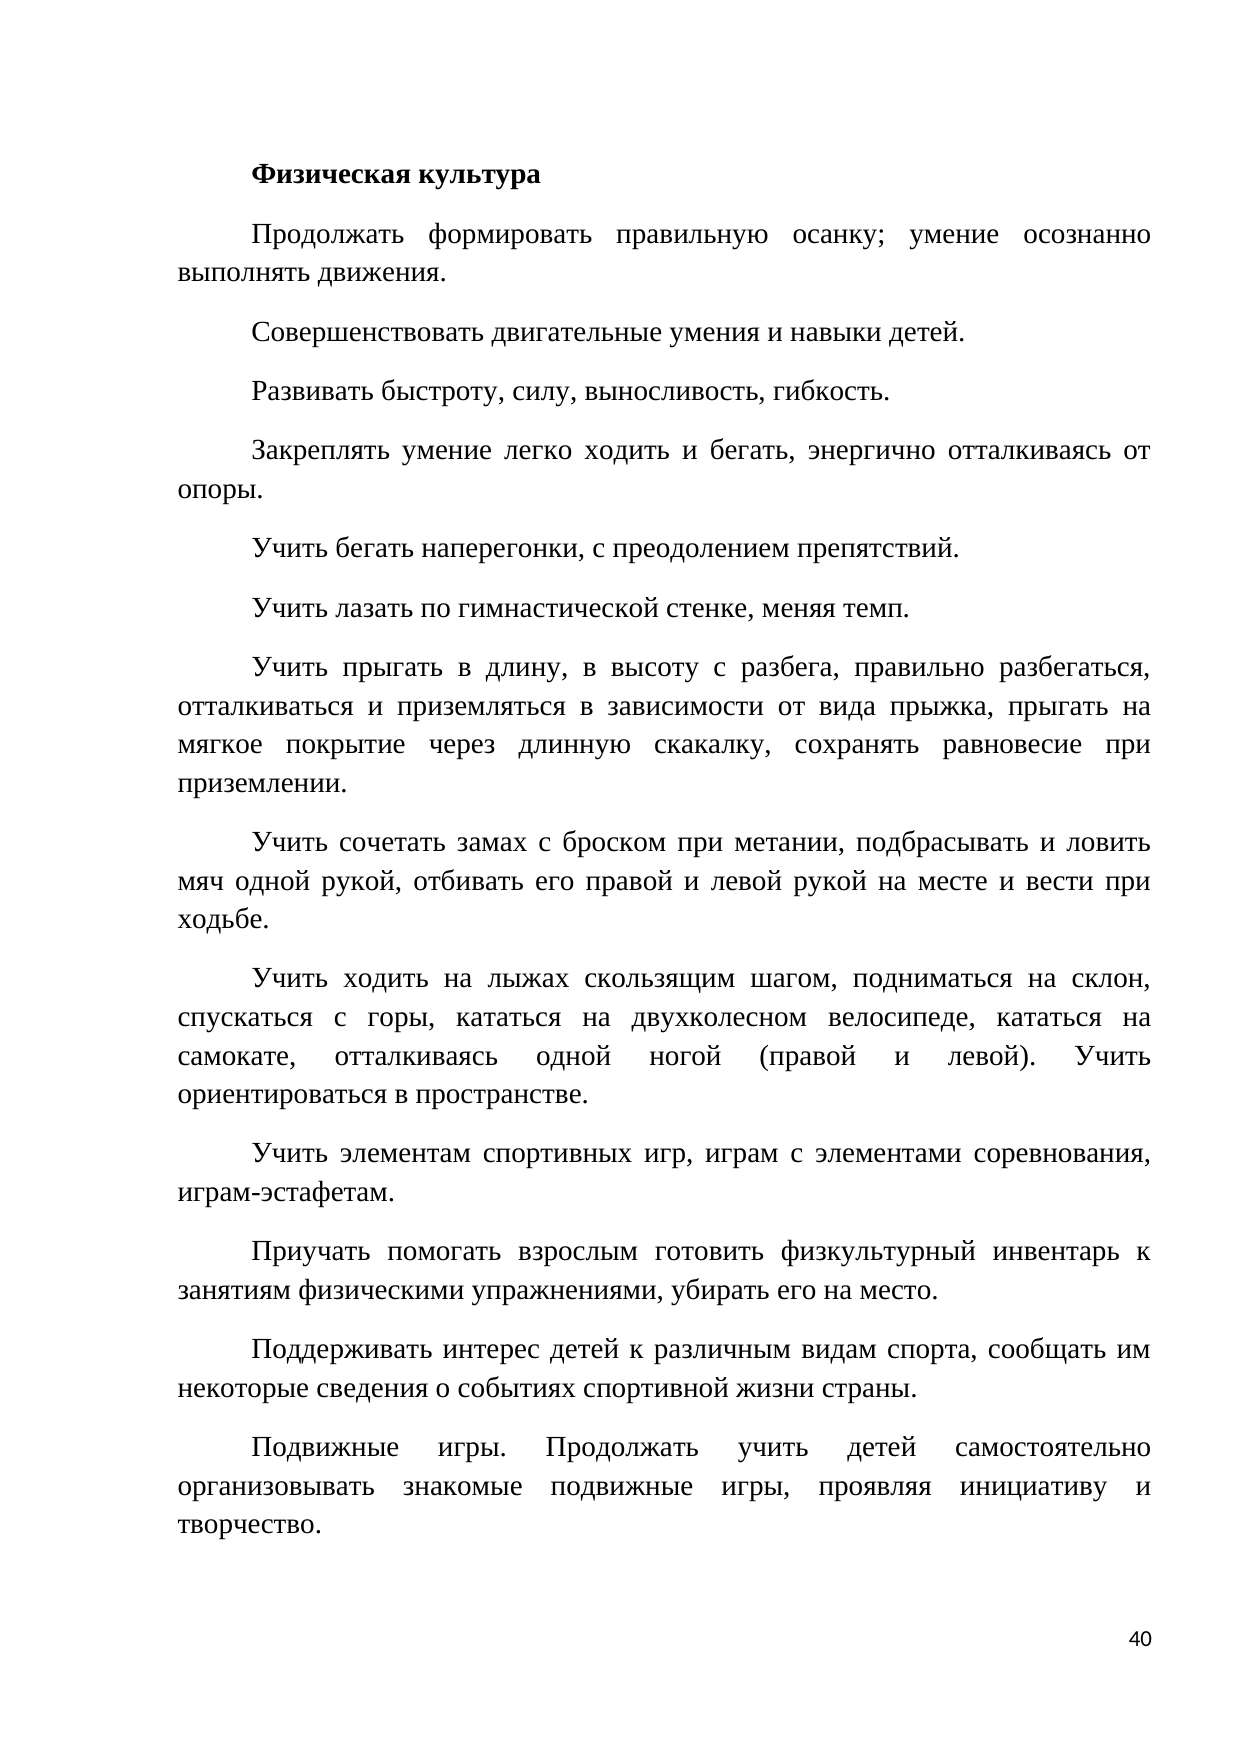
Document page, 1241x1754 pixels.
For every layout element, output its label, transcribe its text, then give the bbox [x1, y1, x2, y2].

text Учить бегать наперегонки, с преодолением препятствий. [177, 530, 1152, 564]
text Подвижные игры. Продолжать учить детей самостоятельно организовывать знакомые подвижные игры, проявляя инициативу и творчество. [177, 1429, 1152, 1540]
text Приучать помогать взрослым готовить физкультурный инвентарь к занятиям физическими упражнениями, убирать его на место. [177, 1233, 1152, 1306]
text Совершенствовать двигательные умения и навыки детей. [177, 314, 1152, 347]
text Продолжать формировать правильную осанку; умение осознанно выполнять движения. [177, 216, 1152, 288]
text Учить элементам спортивных игр, играм с элементами соревнования, играм-эстафетам. [177, 1136, 1152, 1208]
text Учить сочетать замах с броском при метании, подбрасывать и ловить мяч одной рукой, отбивать его правой и левой рукой на месте и вести при ходьбе. [177, 824, 1152, 935]
text Учить прыгать в длину, в высоту с разбега, правильно разбегаться, отталкиваться и приземляться в зависимости от вида прыжка, прыгать на мягкое покрытие через длинную скакалку, сохранять равновесие при приземлении. [177, 649, 1152, 798]
text Учить лазать по гимнастической стенке, меняя темп. [177, 590, 1152, 623]
text Закреплять умение легко ходить и бегать, энергично отталкиваясь от опоры. [177, 432, 1152, 504]
text Учить ходить на лыжах скользящим шагом, подниматься на склон, спускаться с горы, кататься на двухколесном велосипеде, кататься на самокате, отталкиваясь одной ногой (правой и левой). Учить ориентироваться в пространстве. [177, 961, 1152, 1110]
text Развивать быстроту, силу, выносливость, гибкость. [177, 373, 1152, 407]
text Поддерживать интерес детей к различным видам спорта, сообщать им некоторые сведения о событиях спортивной жизни страны. [177, 1331, 1152, 1403]
text Физическая культура [177, 156, 1152, 190]
